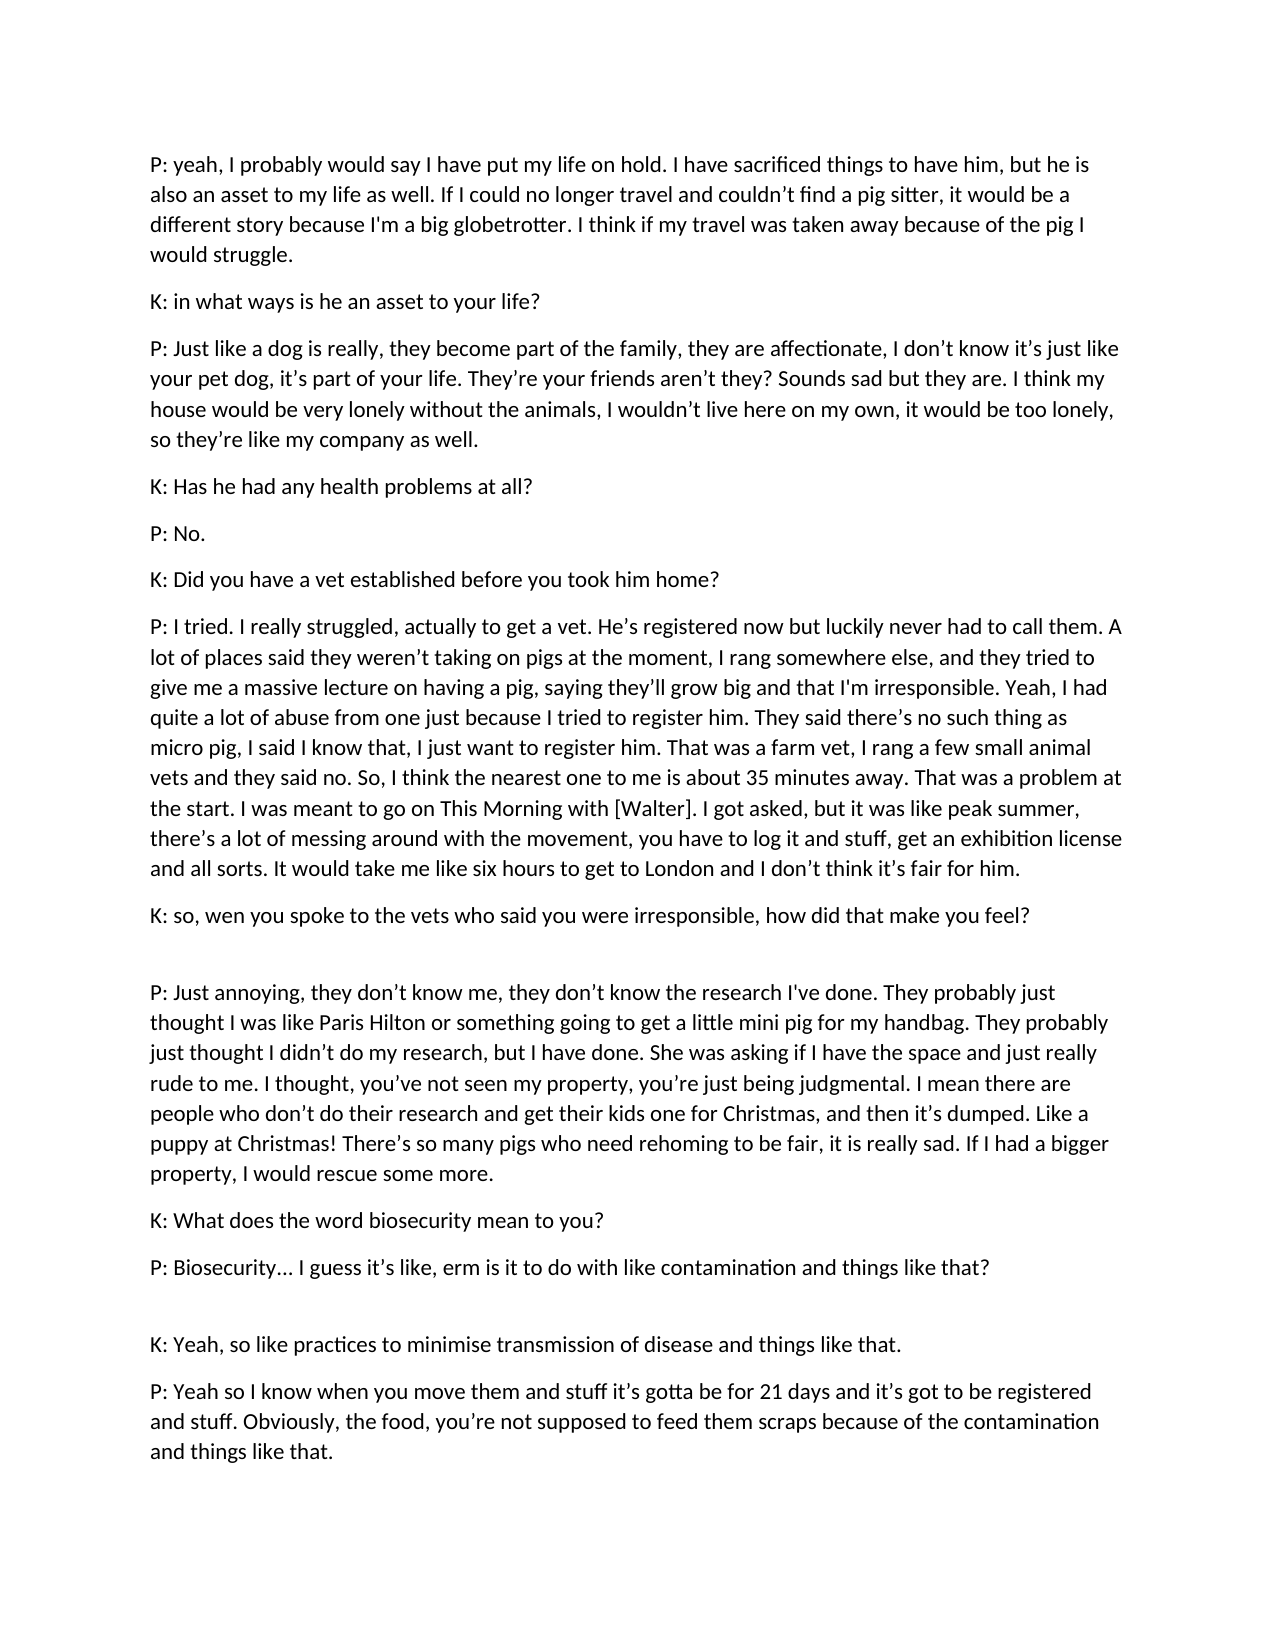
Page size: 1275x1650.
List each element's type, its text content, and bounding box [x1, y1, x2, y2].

text P: Yeah so I know when you move them and stuff it’s gotta be for 21 days and it’s got to be registered and stuff. Obviously, the food, you’re not supposed to feed them scraps because of the contamination and things like that. [150, 1377, 1125, 1466]
text P: Just like a dog is really, they become part of the family, they are affectionate, I don’t know it’s just like your pet dog, it’s part of your life. They’re your friends aren’t they? Sounds sad but they are. I think my house would be very lonely without the animals, I wouldn’t live here on my own, it would be too lonely, so they’re like my company as well. [150, 334, 1125, 453]
text K: Yeah, so like practices to minimise transmission of disease and things like that. [150, 1300, 1125, 1358]
text K: in what ways is he an asset to your life? [150, 287, 1125, 316]
text K: Did you have a vet established before you took him home? [150, 566, 1125, 594]
text P: I tried. I really struggled, actually to get a vet. He’s registered now but luckily never had to call them. A lot of places said they weren’t taking on pigs at the moment, I rang somewhere else, and they tried to give me a massive lecture on having a pig, saying they’ll grow big and that I'm irresponsible. Yeah, I had quite a lot of abuse from one just because I tried to register him. They said there’s no such thing as micro pig, I said I know that, I just want to register him. That was a farm vet, I rang a few small animal vets and they said no. So, I think the nearest one to me is about 35 minutes away. That was a problem at the start. I was meant to go on This Morning with [Walter]. I got asked, but it was like peak summer, there’s a lot of messing around with the movement, you have to log it and stuff, get an exhibition license and all sorts. It would take me like six hours to get to London and I don’t think it’s fair for him. [150, 612, 1125, 882]
text K: Has he had any health problems at all? [150, 472, 1125, 500]
text K: What does the word biosecurity mean to you? [150, 1206, 1125, 1234]
text K: so, wen you spoke to the vets who said you were irresponsible, how did that make you feel? [150, 901, 1125, 959]
text P: Biosecurity... I guess it’s like, erm is it to do with like contamination and things like that? [150, 1253, 1125, 1281]
text P: Just annoying, they don’t know me, they don’t know the research I've done. They probably just thought I was like Paris Hilton or something going to get a little mini pig for my handbag. They probably just thought I didn’t do my research, but I have done. She was asking if I have the space and just really rude to me. I thought, you’ve not seen my property, you’re just being judgmental. I mean there are people who don’t do their research and get their kids one for Christmas, and then it’s dumped. Like a puppy at Christmas! There’s so many pigs who need rehoming to be fair, it is really sad. If I had a bigger property, I would rescue some more. [150, 978, 1125, 1187]
text P: No. [150, 519, 1125, 547]
text P: yeah, I probably would say I have put my life on hold. I have sacrificed things to have him, but he is also an asset to my life as well. If I could no longer travel and couldn’t find a pig sitter, it would be a different story because I'm a big globetrotter. I think if my travel was taken away because of the pig I would struggle. [150, 150, 1125, 269]
